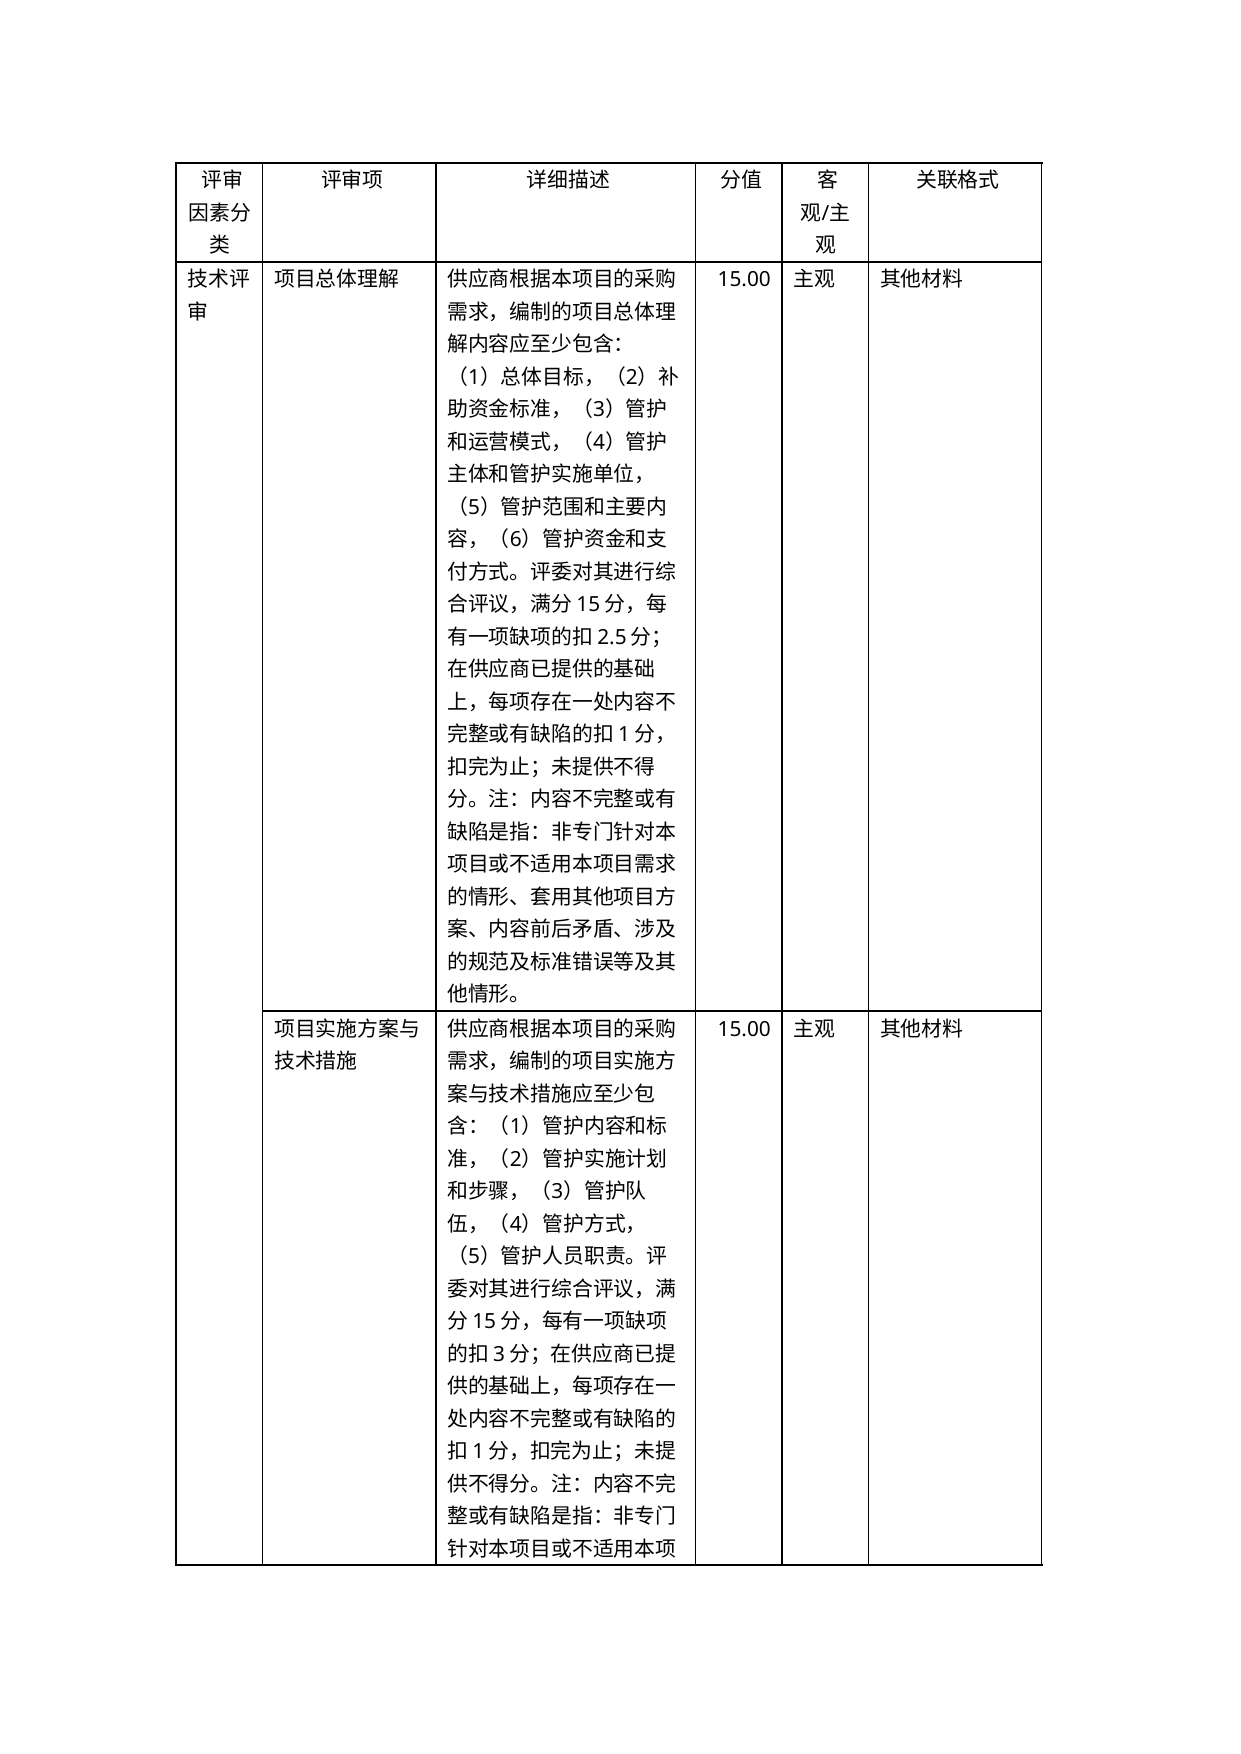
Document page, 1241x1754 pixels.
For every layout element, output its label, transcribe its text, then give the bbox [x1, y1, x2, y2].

table_cell 分值 [696, 164, 781, 261]
table_cell 技术评审 [177, 263, 262, 1564]
table_cell 主观 [783, 263, 868, 1010]
table_cell 15.00 [696, 1012, 781, 1564]
table_cell 评审项 [263, 164, 435, 261]
table_cell 供应商根据本项目的采购需求，编制的项目总体理解内容应至少包含：（1）总体目标，（2）补助资金标准，（3）管护和运营模式，（4）管护主体和管护实施单位，（5）管护范围和主要内容，（6）管护资金和支付方式。评委对其进行综合评议，满分15分，每有一项缺项的扣2.5分；在供应商已提供的基础上，每项存在一处内容不完整或有缺陷的扣1分，扣完为止；未提供不得分。注：内容不完整或有缺陷是指：非专门针对本项目或不适用本项目需求的情形、套用其他项目方案、内容前后矛盾、涉及的规范及标准错误等及其他情形。 [437, 263, 695, 1010]
table_cell 其他材料 [869, 1012, 1041, 1564]
table_cell 15.00 [696, 263, 781, 1010]
table_cell 客观/主观 [783, 164, 868, 261]
table_cell 其他材料 [869, 263, 1041, 1010]
table_cell 项目总体理解 [263, 263, 435, 1010]
table_cell 评审因素分类 [177, 164, 262, 261]
table_cell 详细描述 [437, 164, 695, 261]
table_cell 主观 [783, 1012, 868, 1564]
table_cell 项目实施方案与技术措施 [263, 1012, 435, 1564]
table_cell 关联格式 [869, 164, 1041, 261]
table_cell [437, 1012, 695, 1564]
